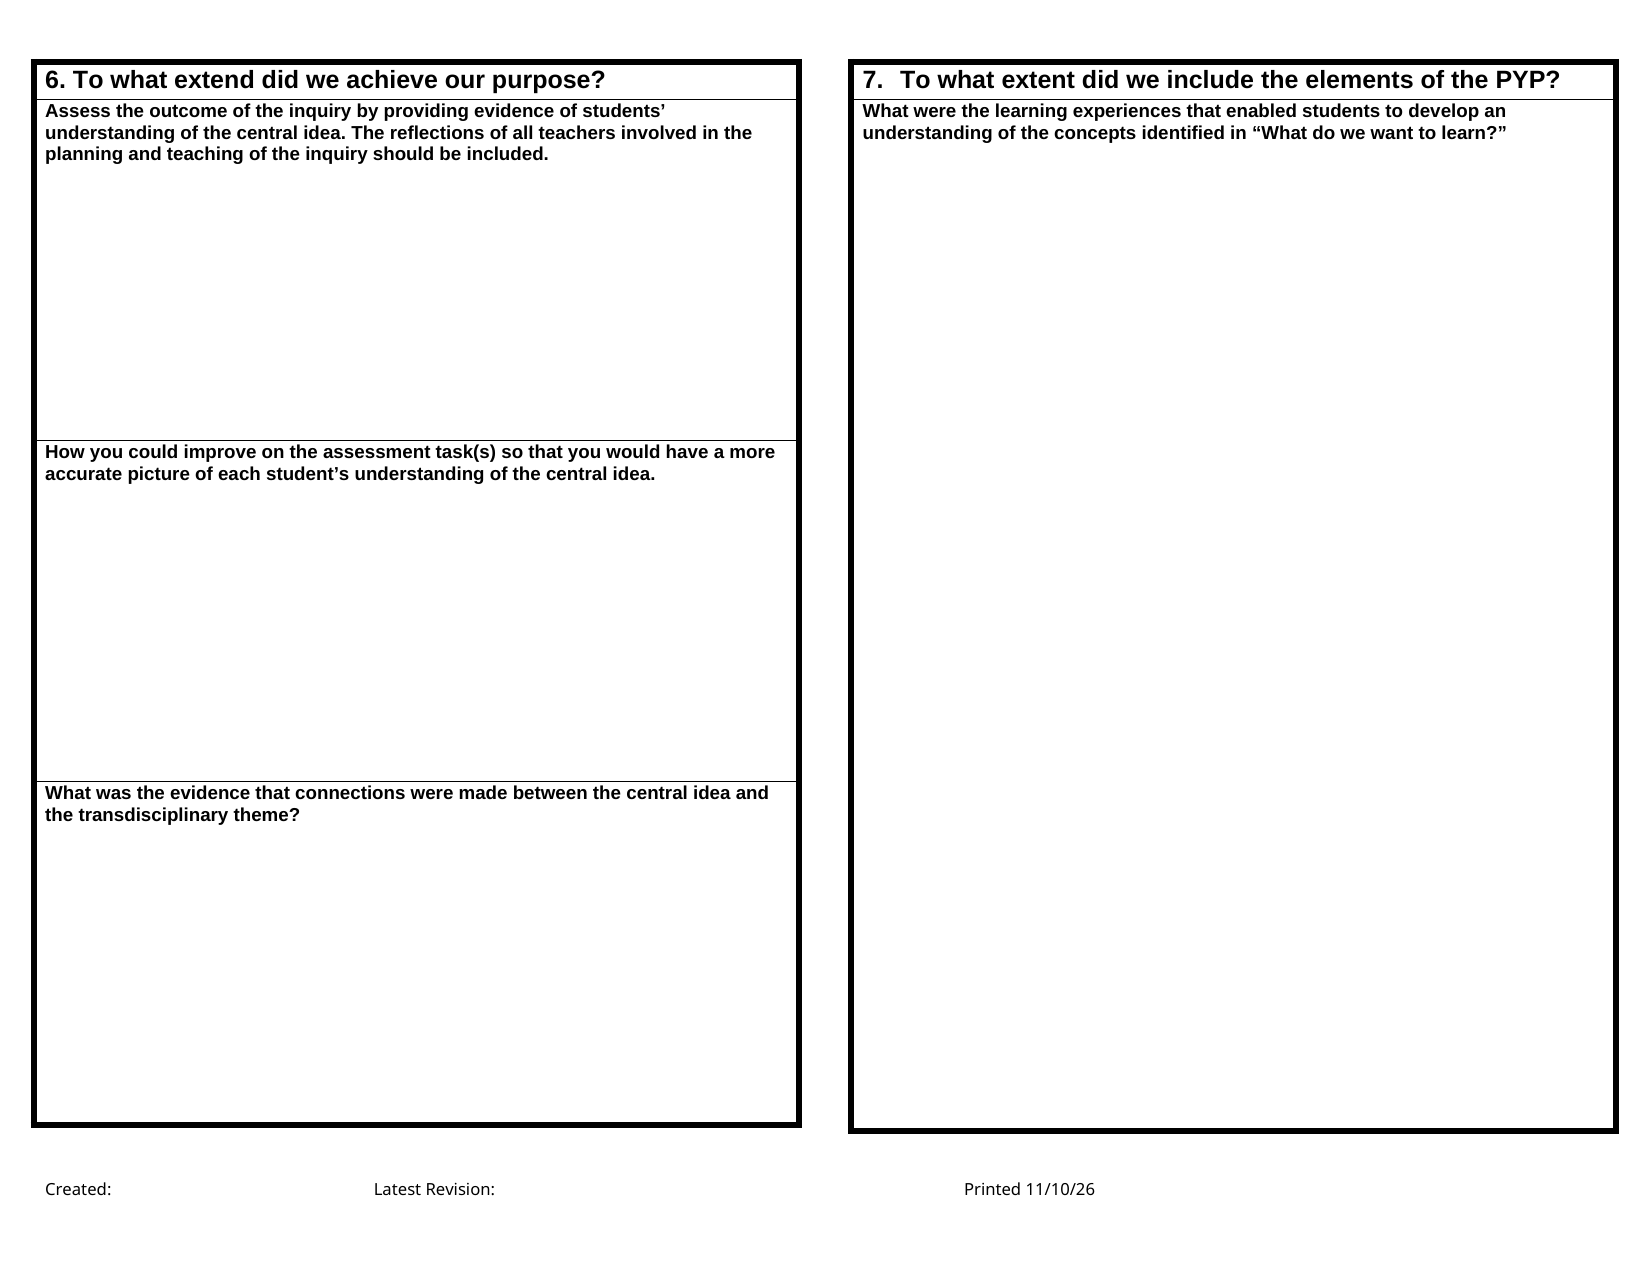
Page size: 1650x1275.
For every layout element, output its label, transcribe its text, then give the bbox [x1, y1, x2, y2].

table_header 7. To what extent did we include the elements of the PYP? [854, 65, 1613, 98]
table_cell What were the learning experiences that enabled students to develop an understanding of the concepts identified in “What do we want to learn?” [854, 100, 1613, 1128]
table_cell How you could improve on the assessment task(s) so that you would have a more accurate picture of each student’s understanding of the central idea. [37, 441, 796, 781]
table_cell What was the evidence that connections were made between the central idea and the transdisciplinary theme? [37, 782, 796, 1122]
table_cell Assess the outcome of the inquiry by providing evidence of students’ understanding of the central idea. The reflections of all teachers involved in the planning and teaching of the inquiry should be included. [37, 100, 796, 439]
table_header 6. To what extend did we achieve our purpose? [37, 65, 796, 98]
